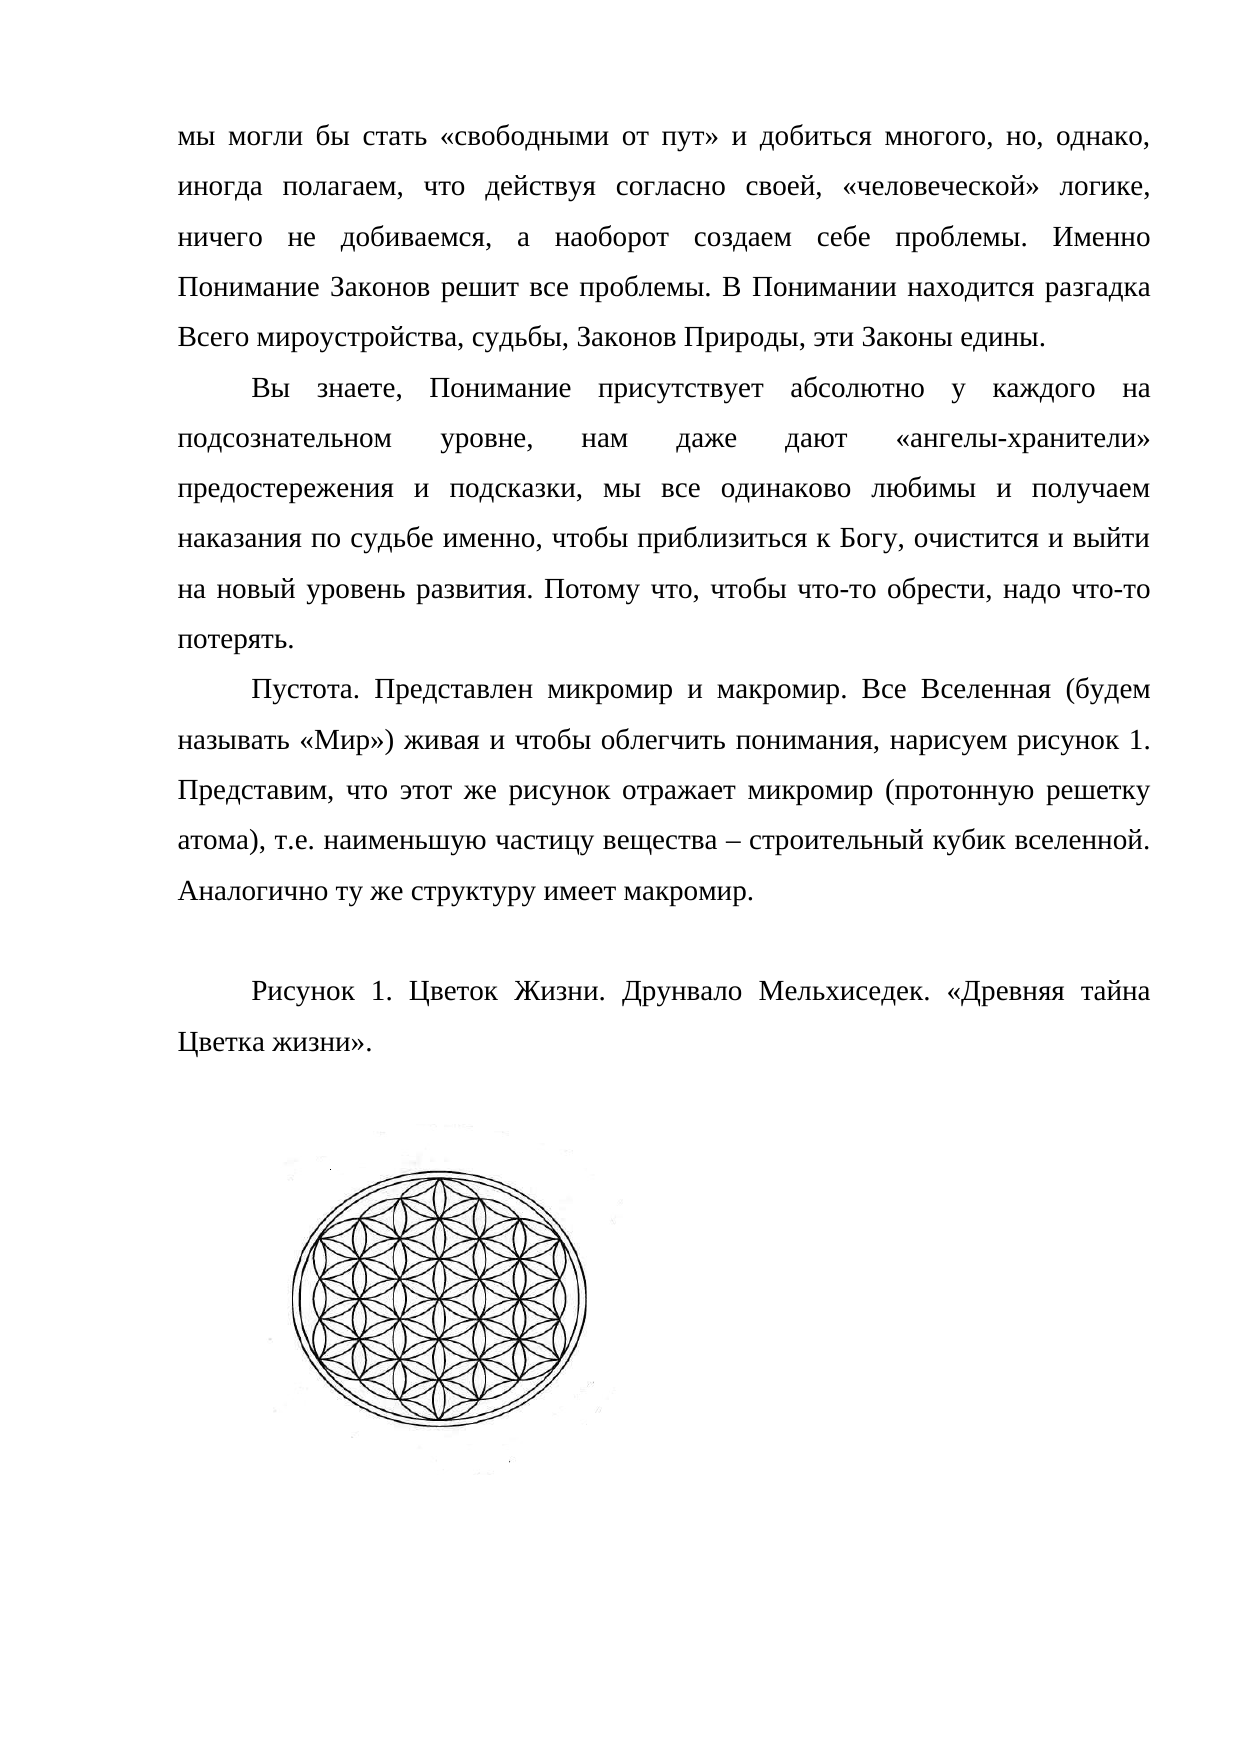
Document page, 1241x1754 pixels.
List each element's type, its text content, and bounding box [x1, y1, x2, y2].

picture [251, 1124, 628, 1481]
text Вы знаете, Понимание присутствует абсолютно у каждого на подсознательном уровне, нам даже дают «ангелы-хранители» предостережения и подсказки, мы все одинаково любимы и получаем наказания по судьбе именно, чтобы приблизиться к Богу, очистится и выйти на новый уровень развития. Потому что, чтобы что-то обрести, надо что-то потерять. [177, 370, 1152, 655]
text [177, 118, 1152, 353]
text Пустота. Представлен микромир и макромир. Все Вселенная (будем называть «Мир») живая и чтобы облегчить понимания, нарисуем рисунок 1. Представим, что этот же рисунок отражает микромир (протонную решетку атома), т.е. наименьшую частицу вещества – строительный кубик вселенной. Аналогично ту же структуру имеет макромир. [177, 672, 1152, 906]
text Рисунок 1. Цветок Жизни. Друнвало Мельхиседек. «Древняя тайна Цветка жизни». [177, 973, 1152, 1057]
